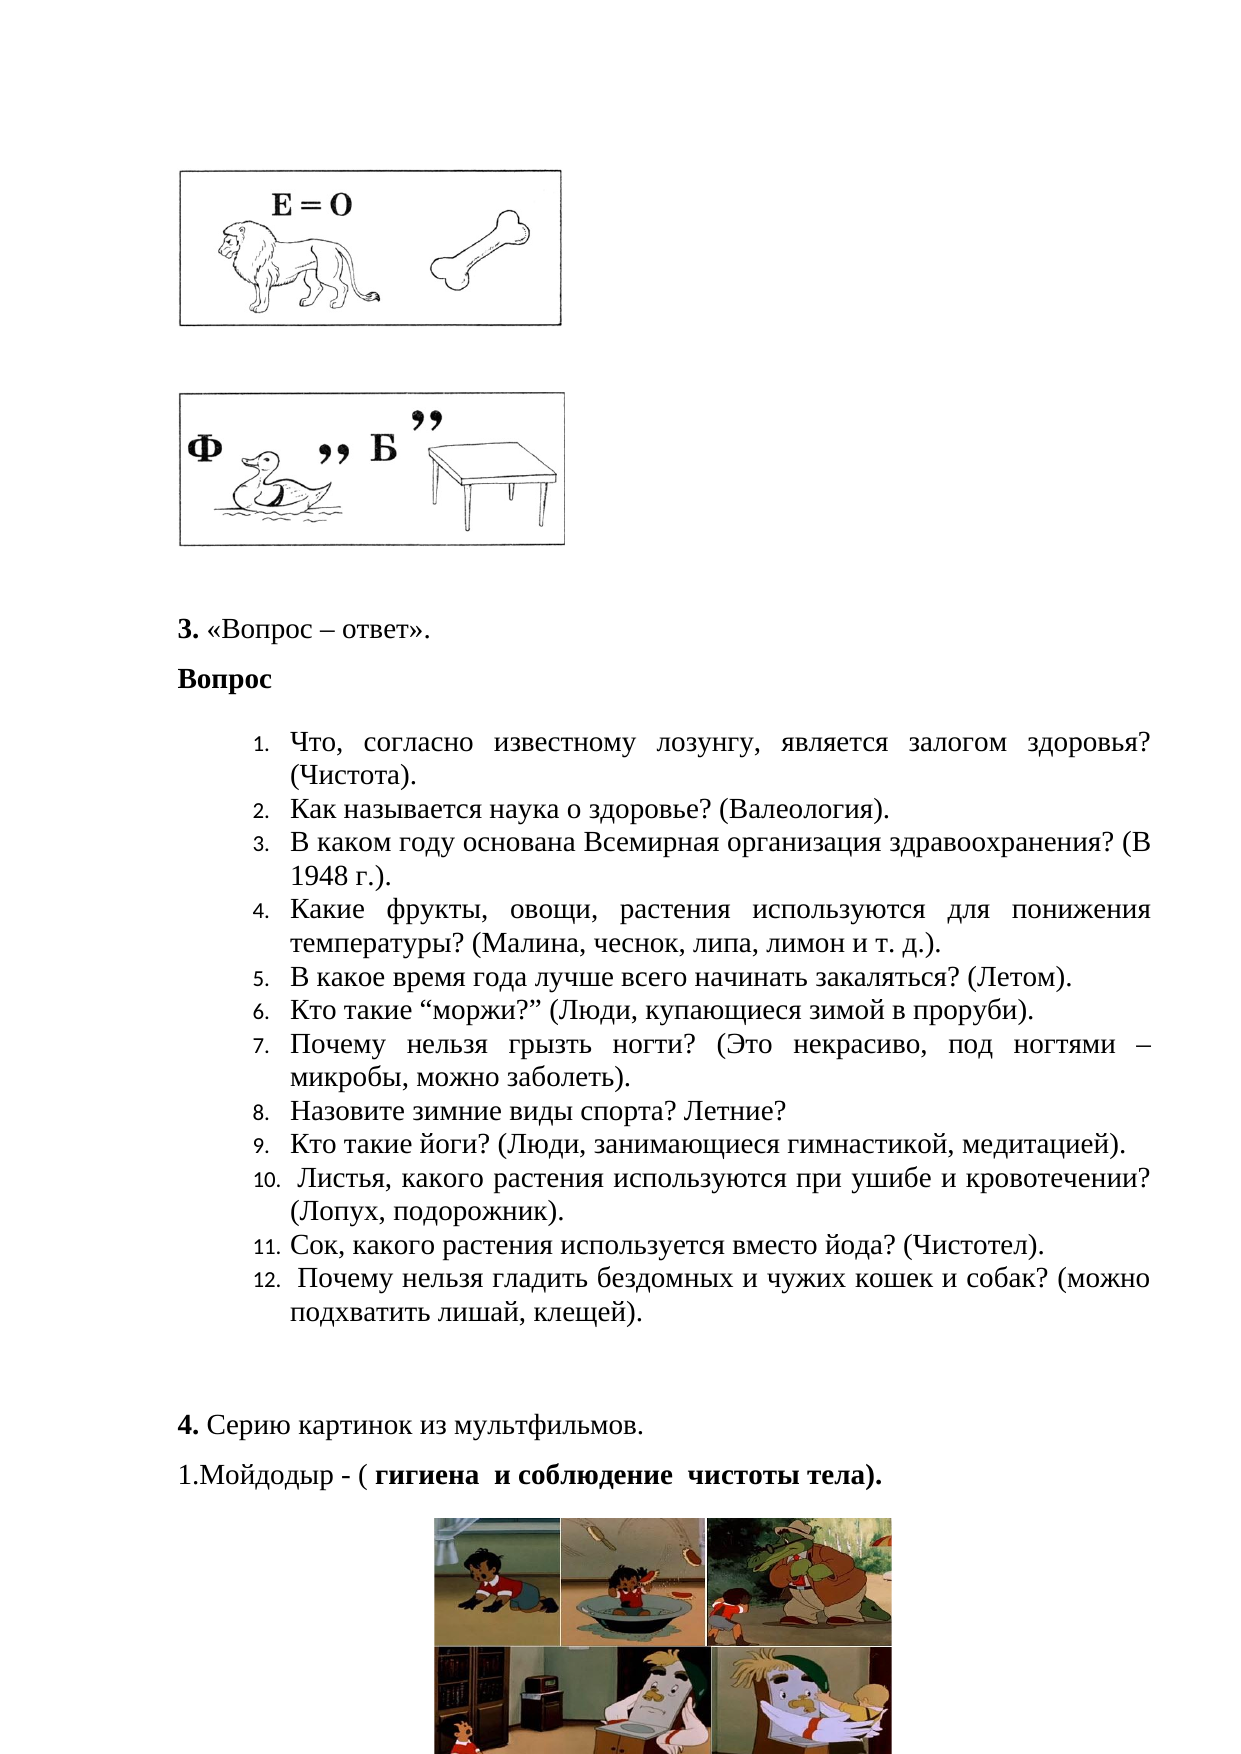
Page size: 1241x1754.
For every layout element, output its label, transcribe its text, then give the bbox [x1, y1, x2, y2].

list Как называется наука о здоровье? (Валеология). [252, 791, 1152, 824]
text 3. «Вопрос – ответ». [177, 611, 1152, 644]
picture [177, 392, 566, 547]
list В какое время года лучше всего начинать закаляться? (Летом). [252, 959, 1152, 992]
list Сок, какого растения используется вместо йода? (Чистотел). [252, 1227, 1152, 1261]
list Назовите зимние виды спорта? Летние? [252, 1093, 1152, 1126]
text Вопрос [177, 661, 1152, 695]
list Кто такие “моржи?” (Люди, купающиеся зимой в проруби). [252, 992, 1152, 1026]
list Какие фрукты, овощи, растения используются для понижения температуры? (Малина, чеснок, липа, лимон и т. д.). [252, 892, 1152, 959]
list Почему нельзя гладить бездомных и чужих кошек и собак? (можно подхватить лишай, клещей). [252, 1261, 1152, 1328]
list Кто такие йоги? (Люди, занимающиеся гимнастикой, медитацией). [252, 1126, 1152, 1160]
list Почему нельзя грызть ногти? (Это некрасиво, под ногтями – микробы, можно заболеть). [252, 1026, 1152, 1093]
picture [434, 1518, 892, 1754]
list В каком году основана Всемирная организация здравоохранения? (В 1948 г.). [252, 824, 1152, 892]
list Что, согласно известному лозунгу, является залогом здоровья? (Чистота). [252, 724, 1152, 791]
list Листья, какого растения используются при ушибе и кровотечении? (Лопух, подорожник). [252, 1160, 1152, 1227]
text 4. Серию картинок из мультфильмов. [177, 1407, 1152, 1441]
picture [177, 168, 563, 328]
text 1.Мойдодыр - ( гигиена и соблюдение чистоты тела). [177, 1457, 1152, 1491]
